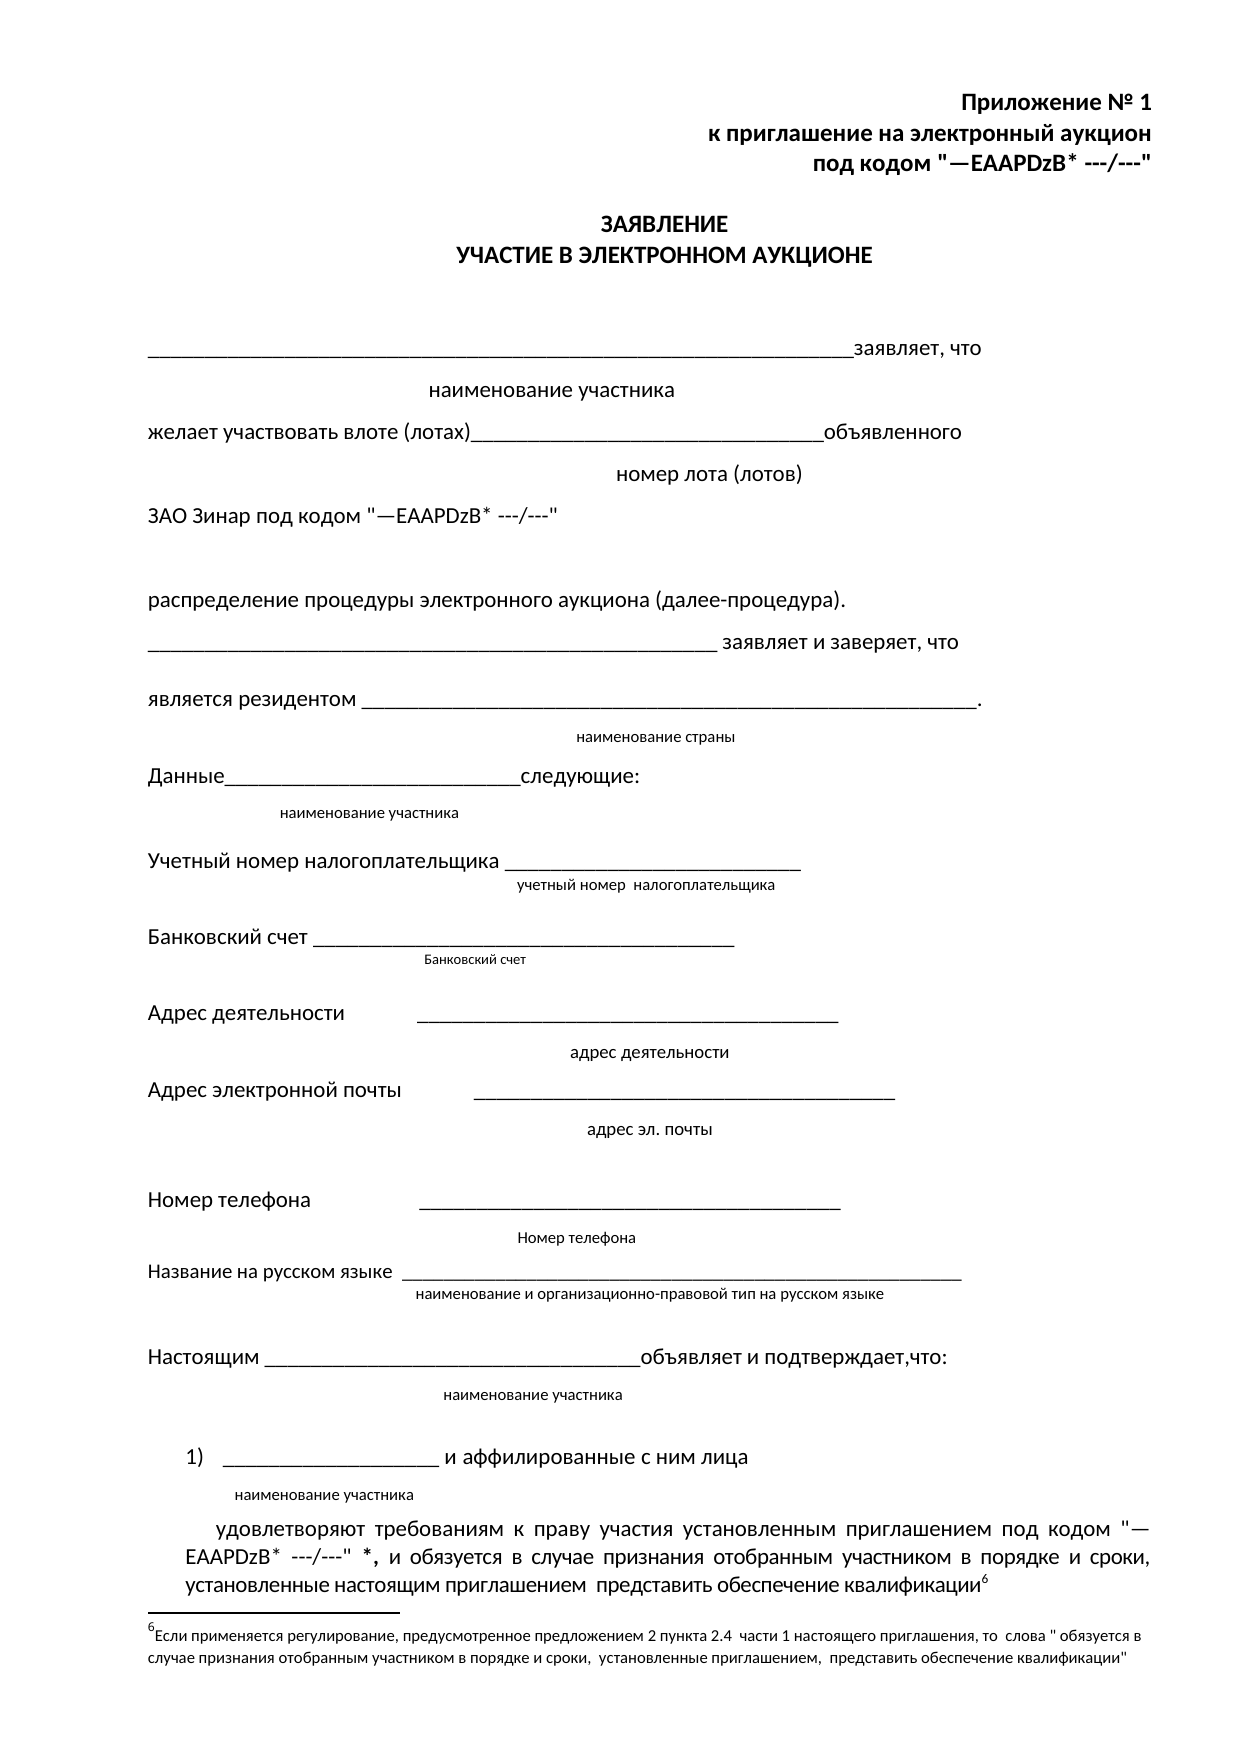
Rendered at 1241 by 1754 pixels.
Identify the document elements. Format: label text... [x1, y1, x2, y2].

text является резидентом ______________________________________________________. [148, 684, 1152, 713]
text наименование страны [576, 727, 1152, 747]
text адрес эл. почты [148, 1117, 1152, 1140]
text Учетный номер налогоплательщика __________________________ [148, 846, 1152, 874]
text Данные__________________________следующие: [148, 761, 1152, 789]
text Банковский счет [148, 950, 1152, 968]
text наименование участника [428, 375, 1152, 403]
text желает участвовать влоте (лотах)_______________________________объявленного [148, 417, 1152, 445]
list ___________________ и аффилированные с ним лица [185, 1442, 1152, 1470]
text Название на русском языке ______________________________________________________ [148, 1258, 1152, 1283]
text к приглашение на электронный аукцион [177, 117, 1152, 147]
text Адрес электронной почты _____________________________________ [148, 1075, 1152, 1103]
text Приложение № 1 [148, 86, 1152, 117]
text удовлетворяют требованиям к праву участия установленным приглашением под кодом "—EAAPDzB* ---/---" *, и обязуется в случае признания отобранным участником в порядке и сроки, установленные настоящим приглашением представить обеспечение квалификации [185, 1514, 1152, 1598]
text ______________________________________________________________заявляет, что [148, 333, 1152, 361]
text Настоящим _________________________________объявляет и подтверждает,что: [148, 1342, 1152, 1370]
text ЗАЯВЛЕНИЕ [177, 208, 1152, 239]
text Банковский счет _____________________________________ [148, 922, 1152, 950]
text __________________________________________________ заявляет и заверяет, что [148, 627, 1152, 655]
text учетный номер налогоплательщика [148, 874, 1152, 894]
text под кодом "—EAAPDzB* ---/---" [177, 147, 1152, 178]
text Номер телефона [517, 1227, 1152, 1248]
text распределение процедуры электронного аукциона (далее-процедура). [148, 585, 1152, 613]
text наименование участника [148, 803, 1152, 823]
text УЧАСТИЕ В ЭЛЕКТРОННОМ АУКЦИОНЕ [177, 239, 1152, 269]
text наименование участника [443, 1384, 1152, 1404]
text Адрес деятельности _____________________________________ [148, 998, 1152, 1026]
text адрес деятельности [148, 1040, 1152, 1063]
text ЗАО Зинар под кодом "—EAAPDzB* ---/---" [148, 501, 1152, 529]
text номер лота (лотов) [606, 459, 1152, 487]
text Номер телефона _____________________________________ [148, 1186, 1152, 1213]
text наименование участника [148, 1484, 1152, 1504]
text наименование и организационно-правовой тип на русском языке [148, 1283, 1152, 1304]
